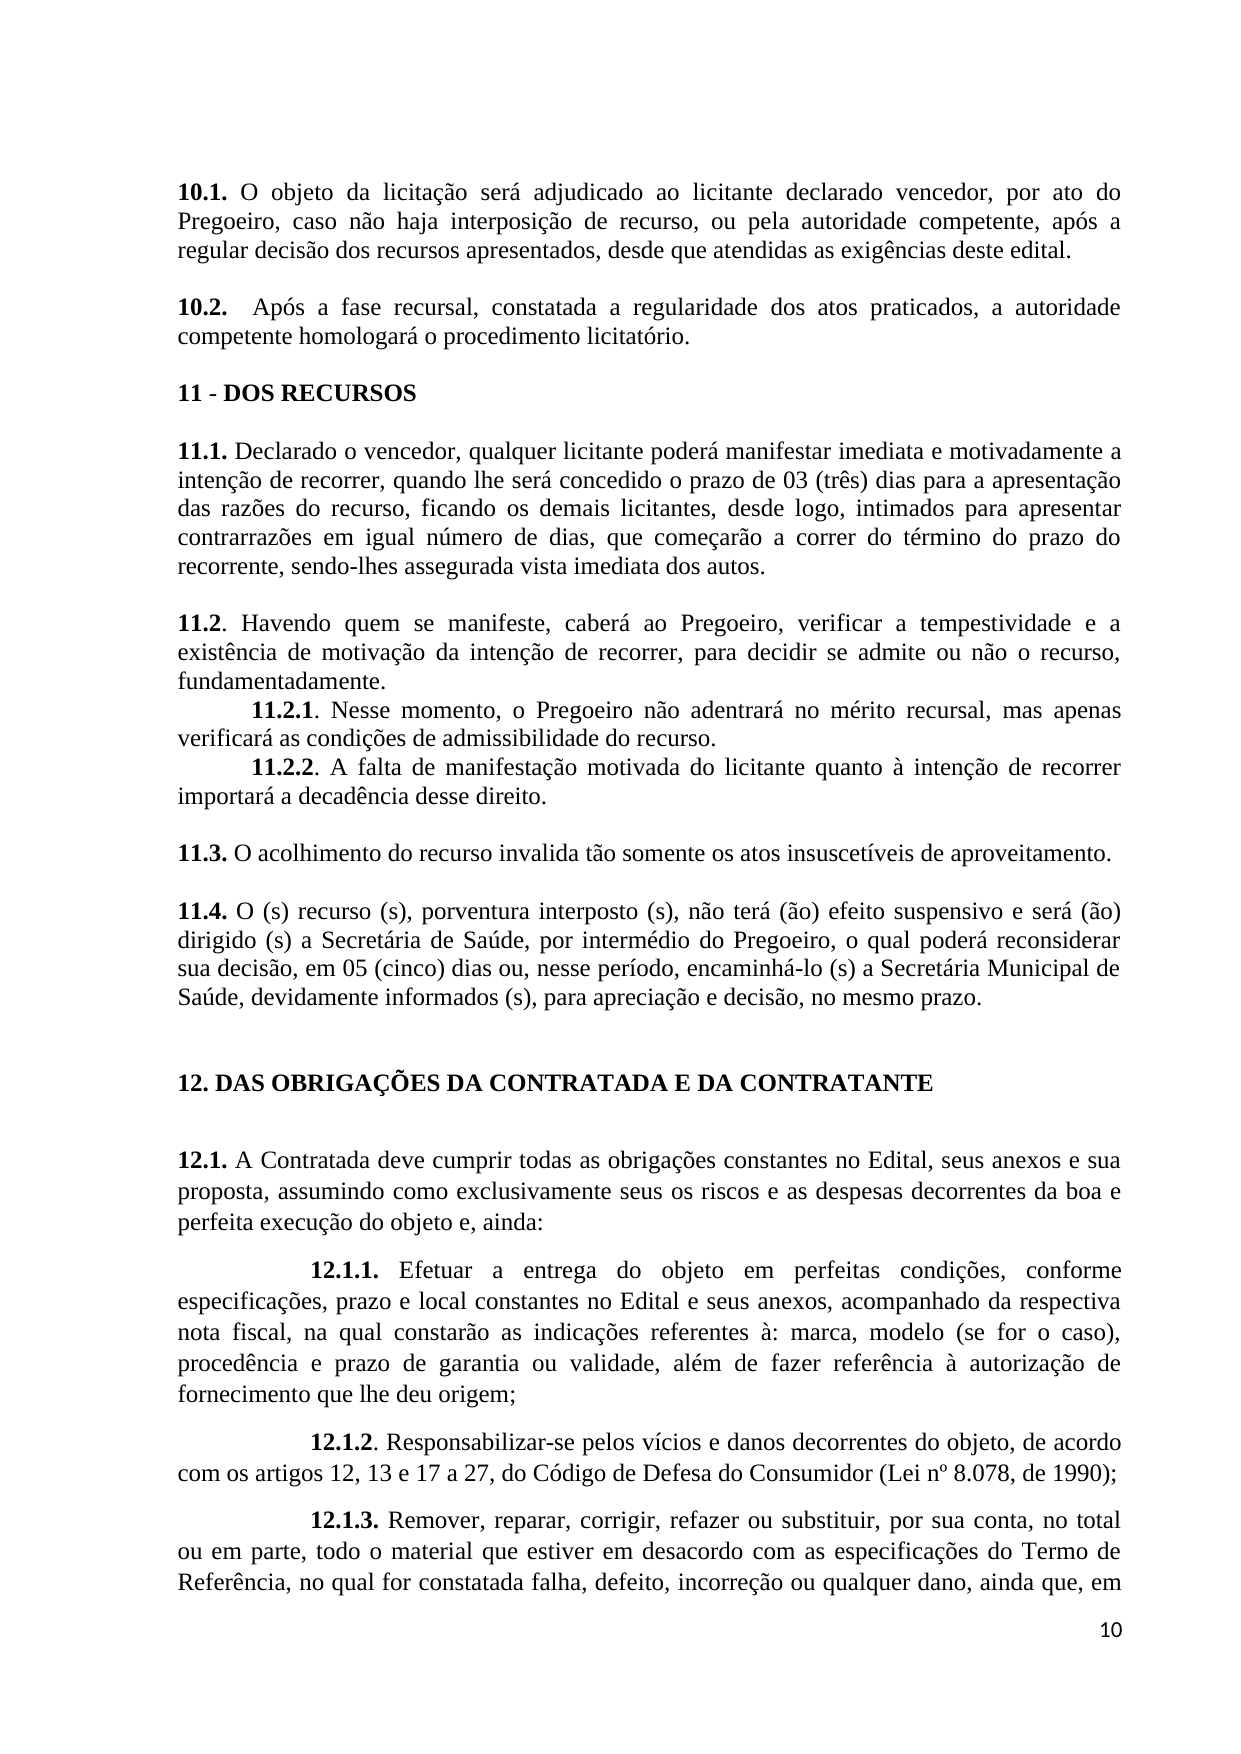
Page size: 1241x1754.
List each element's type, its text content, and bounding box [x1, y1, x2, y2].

text 11.2.1. Nesse momento, o Pregoeiro não adentrará no mérito recursal, mas apenas verificará as condições de admissibilidade do recurso. [177, 695, 1122, 752]
text 11 - DOS RECURSOS [177, 378, 1122, 407]
text 11.4. O (s) recurso (s), porventura interposto (s), não terá (ão) efeito suspensivo e será (ão) dirigido (s) a Secretária de Saúde, por intermédio do Pregoeiro, o qual poderá reconsiderar sua decisão, em 05 (cinco) dias ou, nesse período, encaminhá-lo (s) a Secretária Municipal de Saúde, devidamente informados (s), para apreciação e decisão, no mesmo prazo. [177, 896, 1122, 1011]
text 11.1. Declarado o vencedor, qualquer licitante poderá manifestar imediata e motivadamente a intenção de recorrer, quando lhe será concedido o prazo de 03 (três) dias para a apresentação das razões do recurso, ficando os demais licitantes, desde logo, intimados para apresentar contrarrazões em igual número de dias, que começarão a correr do término do prazo do recorrente, sendo-lhes assegurada vista imediata dos autos. [177, 436, 1122, 580]
text 11.2. Havendo quem se manifeste, caberá ao Pregoeiro, verificar a tempestividade e a existência de motivação da intenção de recorrer, para decidir se admite ou não o recurso, fundamentadamente. [177, 608, 1122, 695]
text 12. DAS OBRIGAÇÕES DA CONTRATADA E DA CONTRATANTE [177, 1068, 1122, 1097]
text 11.3. O acolhimento do recurso invalida tão somente os atos insuscetíveis de aproveitamento. [177, 838, 1122, 867]
text 12.1.2. Responsabilizar-se pelos vícios e danos decorrentes do objeto, de acordo com os artigos 12, 13 e 17 a 27, do Código de Defesa do Consumidor (Lei nº 8.078, de 1990); [177, 1427, 1122, 1486]
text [177, 1505, 1122, 1596]
text 10.1. O objeto da licitação será adjudicado ao licitante declarado vencedor, por ato do Pregoeiro, caso não haja interposição de recurso, ou pela autoridade competente, após a regular decisão dos recursos apresentados, desde que atendidas as exigências deste edital. [177, 177, 1122, 263]
text 12.1.1. Efetuar a entrega do objeto em perfeitas condições, conforme especificações, prazo e local constantes no Edital e seus anexos, acompanhado da respectiva nota fiscal, na qual constarão as indicações referentes à: marca, modelo (se for o caso), procedência e prazo de garantia ou validade, além de fazer referência à autorização de fornecimento que lhe deu origem; [177, 1255, 1122, 1408]
text 11.2.2. A falta de manifestação motivada do licitante quanto à intenção de recorrer importará a decadência desse direito. [177, 752, 1122, 810]
text 10.2. Após a fase recursal, constatada a regularidade dos atos praticados, a autoridade competente homologará o procedimento licitatório. [177, 292, 1122, 350]
text 12.1. A Contratada deve cumprir todas as obrigações constantes no Edital, seus anexos e sua proposta, assumindo como exclusivamente seus os riscos e as despesas decorrentes da boa e perfeita execução do objeto e, ainda: [177, 1145, 1122, 1236]
